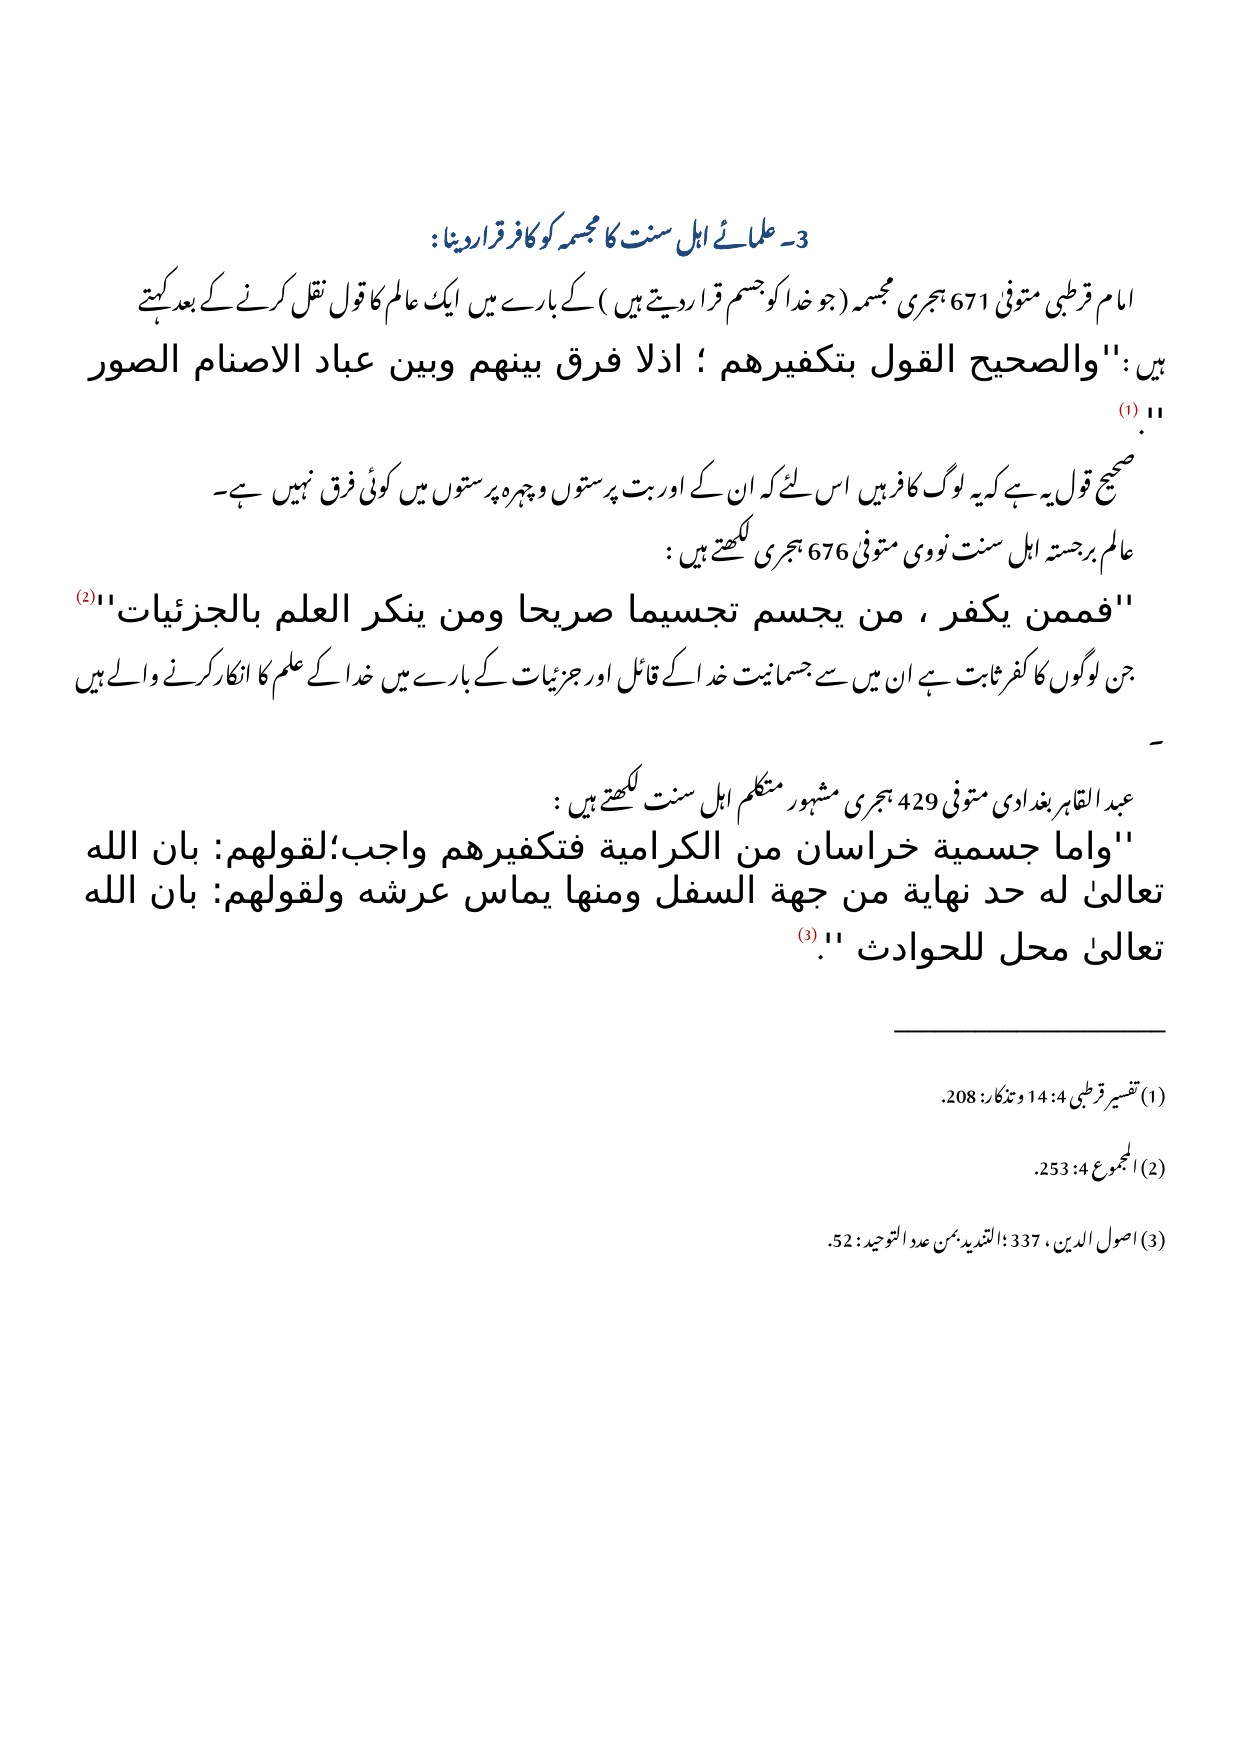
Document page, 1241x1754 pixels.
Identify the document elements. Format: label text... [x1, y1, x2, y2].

text (3) اصول الدین ، 337 ؛التندید بمن عدد التوحید : 52. [75, 1211, 1165, 1258]
text (2) المجموع 4: 253. [75, 1139, 1165, 1186]
text صحیح قول یہ ہے کہ یہ لوگ کافر ہیں اس لئے کہ ان کے اور بت پرستوں و چہرہ پرستوں میں کوئی فرق نہیں ہے۔ [75, 450, 1165, 512]
text (1) تفسیر قرطبی 4: 14 و تذکار: 208. [75, 1067, 1165, 1114]
text جن لوگوں کا کفر ثابت ہے ان میں سے جسمانیت خد اکے قائل اور جزئیات کے بارے میں خدا کے علم کا انکارکرنے والے ہیں ۔ [75, 637, 1165, 762]
text ____________________ [75, 975, 1165, 1042]
subtitle 3۔ علمائے اہل سنت کا مجسمہ کو کافر قراردینا : [75, 200, 1165, 262]
text ''فممن یکفر ، من یجسم تجسیما صریحا ومن ینکر العلم بالجزئیات''(2) [75, 575, 1165, 637]
text عبد القاہر بغدادی متوفی 429 ہجری مشہور متکلم اہل سنت لکھتے ہیں : [75, 762, 1165, 825]
text ''واما جسمیة خراسان من الکرامیة فتکفیرهم واجب؛لقولهم: بان الله تعالیٰ له حد نهایة من جهة السفل ومنها یماس عرشه ولقولهم: بان الله تعالیٰ محل للحوادث ''.(3) [75, 825, 1165, 975]
text عالم برجستہ اہل سنت نووی متوفیٰ 676 ہجری لکھتے ہیں : [75, 512, 1165, 575]
text اما م قرطبی متوفیٰ 671 ہجری مجسمہ ( جو خدا کوجسم قرا ردیتے ہیں ) کے بارے میں ایک عالم کا قول نقل کرنے کے بعد کہتے ہیں :''والصحیح القول بتکفیرهم ؛ اذلا فرق بینهم وبین عباد الاصنام الصور ''.(1) [75, 262, 1165, 450]
